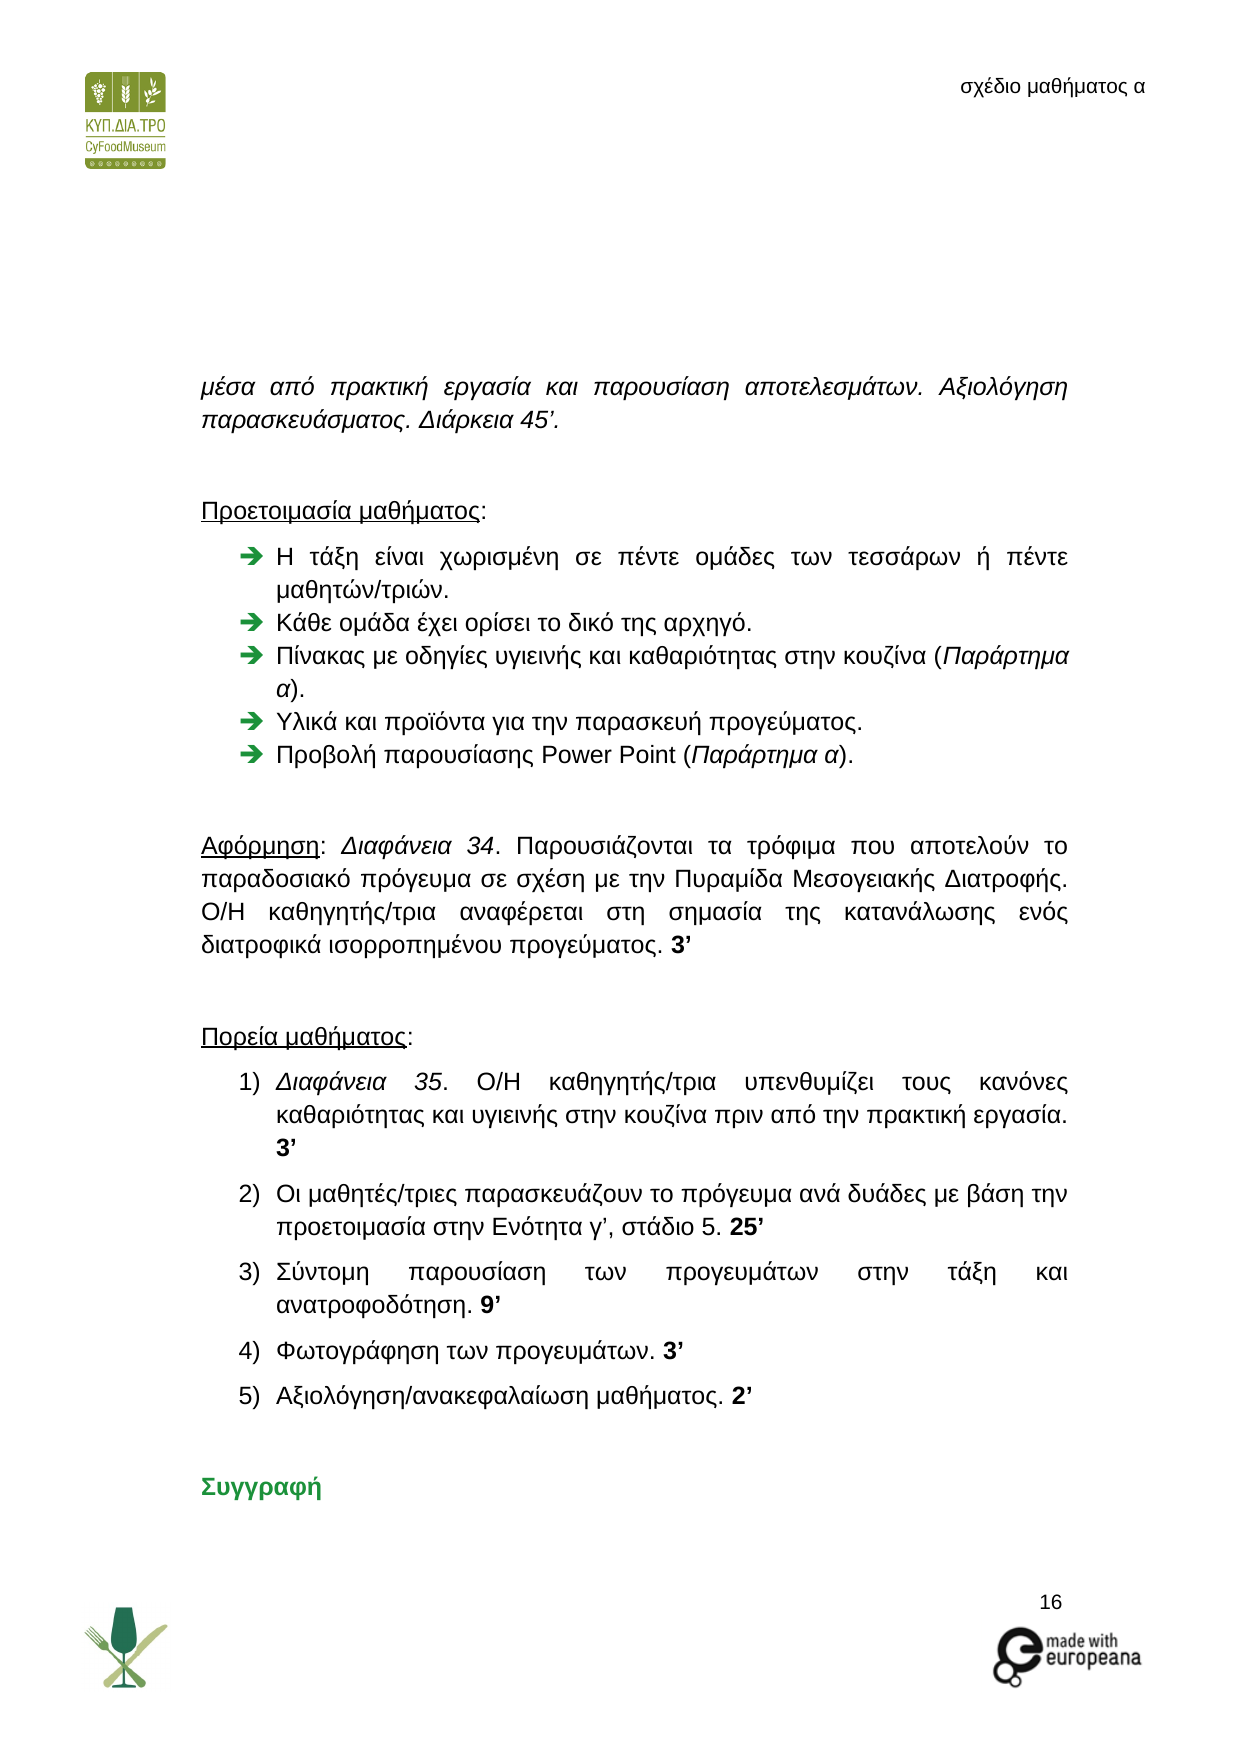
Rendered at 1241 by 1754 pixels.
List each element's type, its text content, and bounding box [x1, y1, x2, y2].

picture [80, 1602, 171, 1691]
list Πίνακας με οδηγίες υγιεινής και καθαριότητας στην κουζίνα (Παράρτημα α). [238, 641, 1069, 703]
list Διαφάνεια 35. Ο/Η καθηγητής/τρια υπενθυμίζει τους κανόνες καθαριότητας και υγιεινής στην κουζίνα πριν από την πρακτική εργασία. 3’ [238, 1067, 1069, 1162]
list Προβολή παρουσίασης Power Point (Παράρτημα α). [238, 740, 1069, 769]
list Αξιολόγηση/ανακεφαλαίωση μαθήματος. 2’ [238, 1381, 1069, 1410]
list Σύντομη παρουσίαση των προγευμάτων στην τάξη και ανατροφοδότηση. 9’ [238, 1257, 1069, 1319]
text Αφόρμηση: Διαφάνεια 34. Παρουσιάζονται τα τρόφιμα που αποτελούν το παραδοσιακό πρόγευμα σε σχέση με την Πυραμίδα Μεσογειακής Διατροφής. Ο/Η καθηγητής/τρια αναφέρεται στη σημασία της κατανάλωσης ενός διατροφικά ισορροπημένου προγεύματος. 3’ [201, 831, 1069, 959]
text Πορεία μαθήματος: [201, 1021, 1069, 1050]
picture [85, 72, 166, 169]
list Οι μαθητές/τριες παρασκευάζουν το πρόγευμα ανά δυάδες με βάση την προετοιμασία στην Ενότητα γ’, στάδιο 5. 25’ [238, 1178, 1069, 1240]
subtitle Συγγραφή [201, 1472, 1069, 1501]
text Προετοιμασία μαθήματος: [201, 496, 1069, 525]
list Φωτογράφηση των προγευμάτων. 3’ [238, 1336, 1069, 1364]
list Υλικά και προϊόντα για την παρασκευή προγεύματος. [238, 707, 1069, 736]
list Η τάξη είναι χωρισμένη σε πέντε ομάδες των τεσσάρων ή πέντε μαθητών/τριών. [238, 542, 1069, 603]
list Κάθε ομάδα έχει ορίσει το δικό της αρχηγό. [238, 608, 1069, 637]
picture [980, 1616, 1149, 1694]
